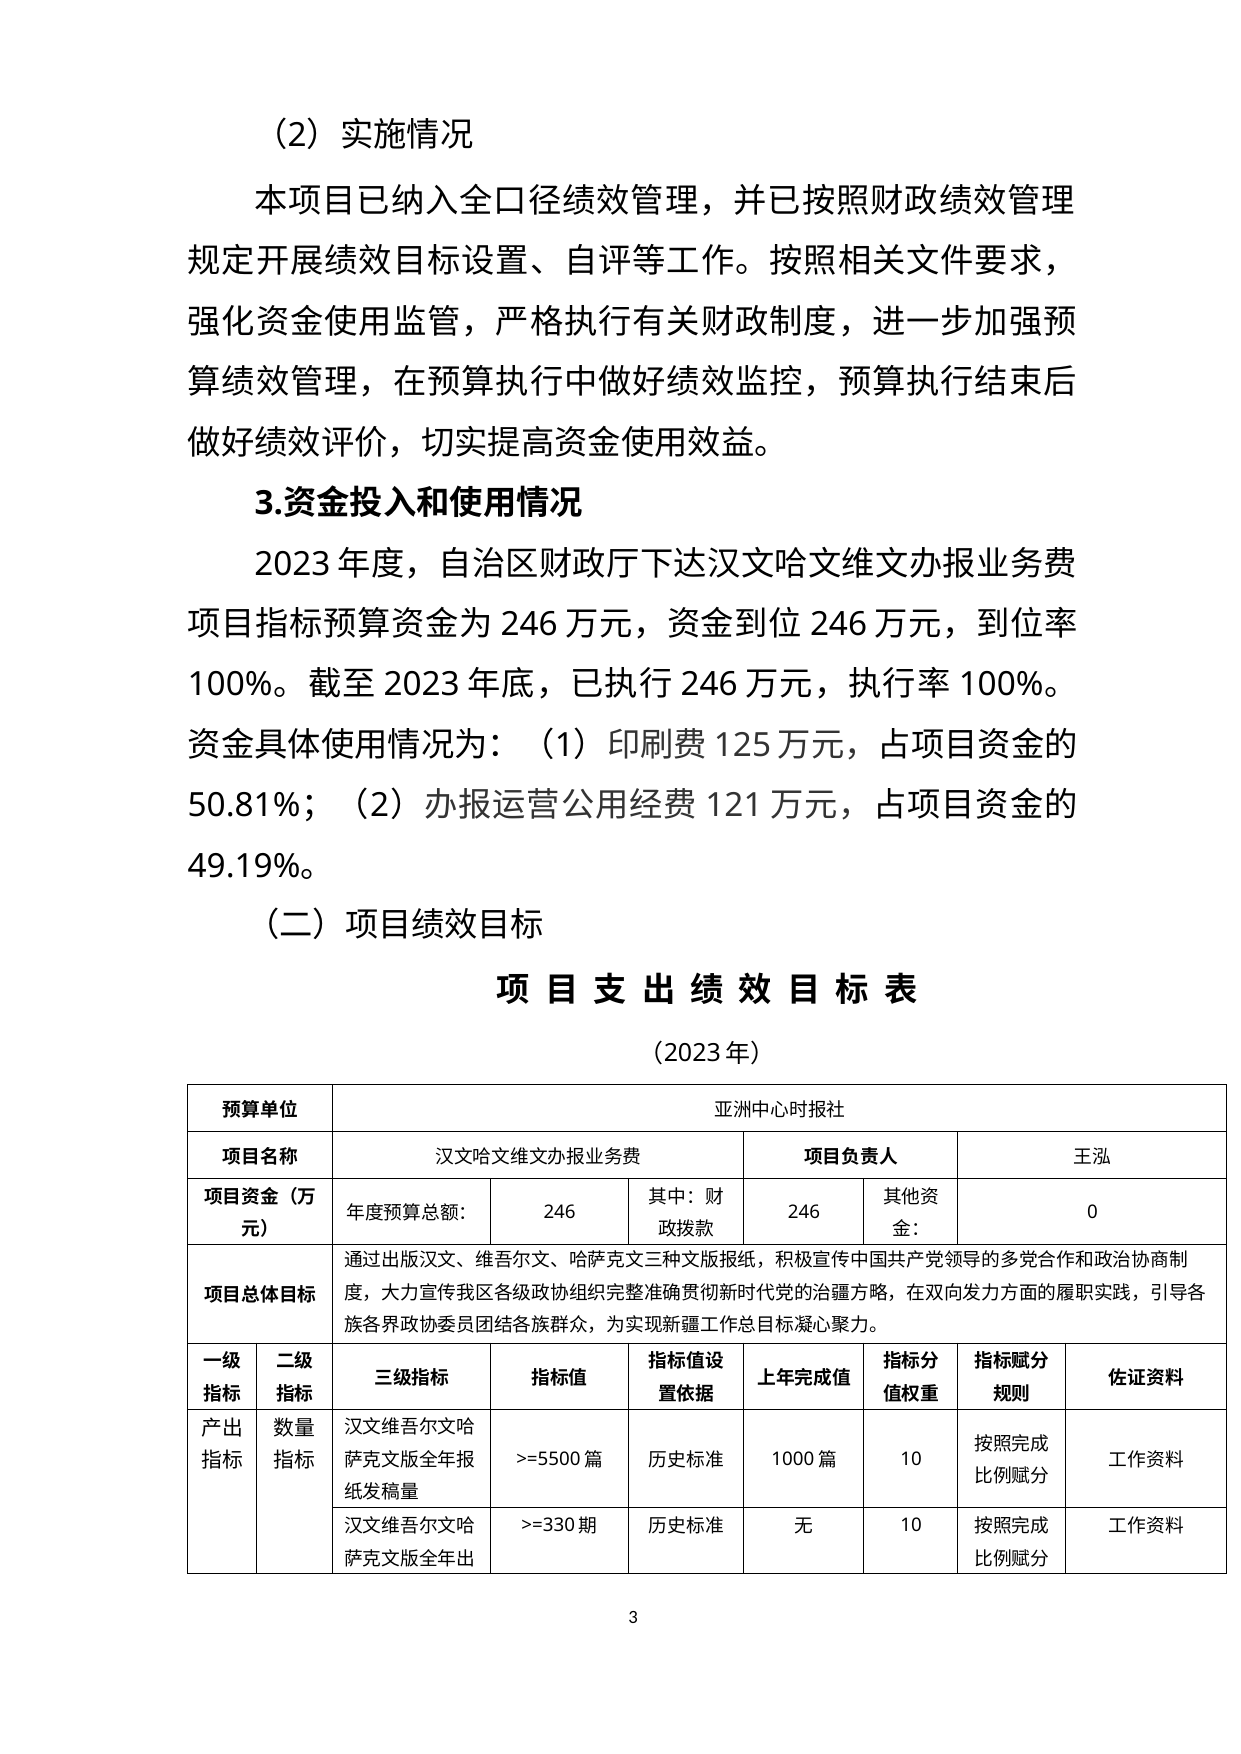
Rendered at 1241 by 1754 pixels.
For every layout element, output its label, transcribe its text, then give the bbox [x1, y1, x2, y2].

table_cell 工作资料 [1066, 1508, 1226, 1573]
table_cell 亚洲中心时报社 [333, 1085, 1226, 1131]
table_cell 246 [744, 1179, 863, 1244]
table_cell 预算单位 [188, 1085, 332, 1131]
table_cell 历史标准 [629, 1508, 743, 1573]
table_cell 0 [958, 1179, 1226, 1244]
table_cell 项目总体目标 [188, 1245, 332, 1342]
table_cell 指标分值权重 [864, 1344, 957, 1408]
table_cell 工作资料 [1066, 1410, 1226, 1507]
table_cell 数量指标 [257, 1410, 332, 1573]
table_cell 无 [744, 1508, 863, 1573]
table_cell 年度预算总额： [333, 1179, 490, 1244]
table_cell 汉文维吾尔文哈萨克文版全年报纸发稿量 [333, 1410, 490, 1507]
table_cell 汉文维吾尔文哈萨克文版全年出版期数 [333, 1508, 490, 1573]
table_cell 王泓 [958, 1132, 1226, 1178]
table_cell >=330期 [491, 1508, 628, 1573]
text 本项目已纳入全口径绩效管理，并已按照财政绩效管理规定开展绩效目标设置、自评等工作。按照相关文件要求，强化资金使用监管，严格执行有关财政制度，进一步加强预算绩效管理，在预算执行中做好绩效监控，预算执行结束后做好绩效评价，切实提高资金使用效益。 [187, 164, 1078, 466]
table_cell 10 [864, 1410, 957, 1507]
table_cell 指标值设置依据 [629, 1344, 743, 1408]
table_cell 1000篇 [744, 1410, 863, 1507]
table_cell 指标赋分规则 [958, 1344, 1065, 1408]
text 2023年度，自治区财政厅下达汉文哈文维文办报业务费项目指标预算资金为246万元，资金到位246万元，到位率100%。截至2023年底，已执行246万元，执行率100%。资金具体使用情况为：（1）印刷费125万元，占项目资金的50.81%；（2）办报运营公用经费121万元，占项目资金的49.19%。 [187, 527, 1078, 889]
table_cell 产出指标 [188, 1410, 256, 1573]
table_cell 历史标准 [629, 1410, 743, 1507]
table_cell 项目名称 [188, 1132, 332, 1178]
table_cell 按照完成比例赋分 [958, 1508, 1065, 1573]
table_cell （2023年） [188, 1019, 1227, 1084]
table_cell 其中：财政拨款 [629, 1179, 743, 1244]
table_cell 一级指标 [188, 1344, 256, 1408]
table_cell 二级指标 [257, 1344, 332, 1408]
table_cell 佐证资料 [1066, 1344, 1226, 1408]
table_cell 10 [864, 1508, 957, 1573]
table_cell 项目资金（万元） [188, 1179, 332, 1244]
table_cell 汉文哈文维文办报业务费 [333, 1132, 743, 1178]
table_cell 按照完成比例赋分 [958, 1410, 1065, 1507]
table_cell >=5500篇 [491, 1410, 628, 1507]
table_cell 246 [491, 1179, 628, 1244]
text （2）实施情况 [187, 99, 1078, 164]
table_header 项 目 支 出 绩 效 目 标 表 [188, 954, 1227, 1019]
text （二）项目绩效目标 [187, 889, 1078, 954]
text 3.资金投入和使用情况 [187, 466, 1078, 527]
table_cell 指标值 [491, 1344, 628, 1408]
table_cell 通过出版汉文、维吾尔文、哈萨克文三种文版报纸，积极宣传中国共产党领导的多党合作和政治协商制度，大力宣传我区各级政协组织完整准确贯彻新时代党的治疆方略，在双向发力方面的履职实践，引导各族各界政协委员团结各族群众，为实现新疆工作总目标凝心聚力。 [333, 1245, 1226, 1342]
table_cell 上年完成值 [744, 1344, 863, 1408]
table_cell 三级指标 [333, 1344, 490, 1408]
table_cell 其他资金： [864, 1179, 957, 1244]
table_cell 项目负责人 [744, 1132, 957, 1178]
